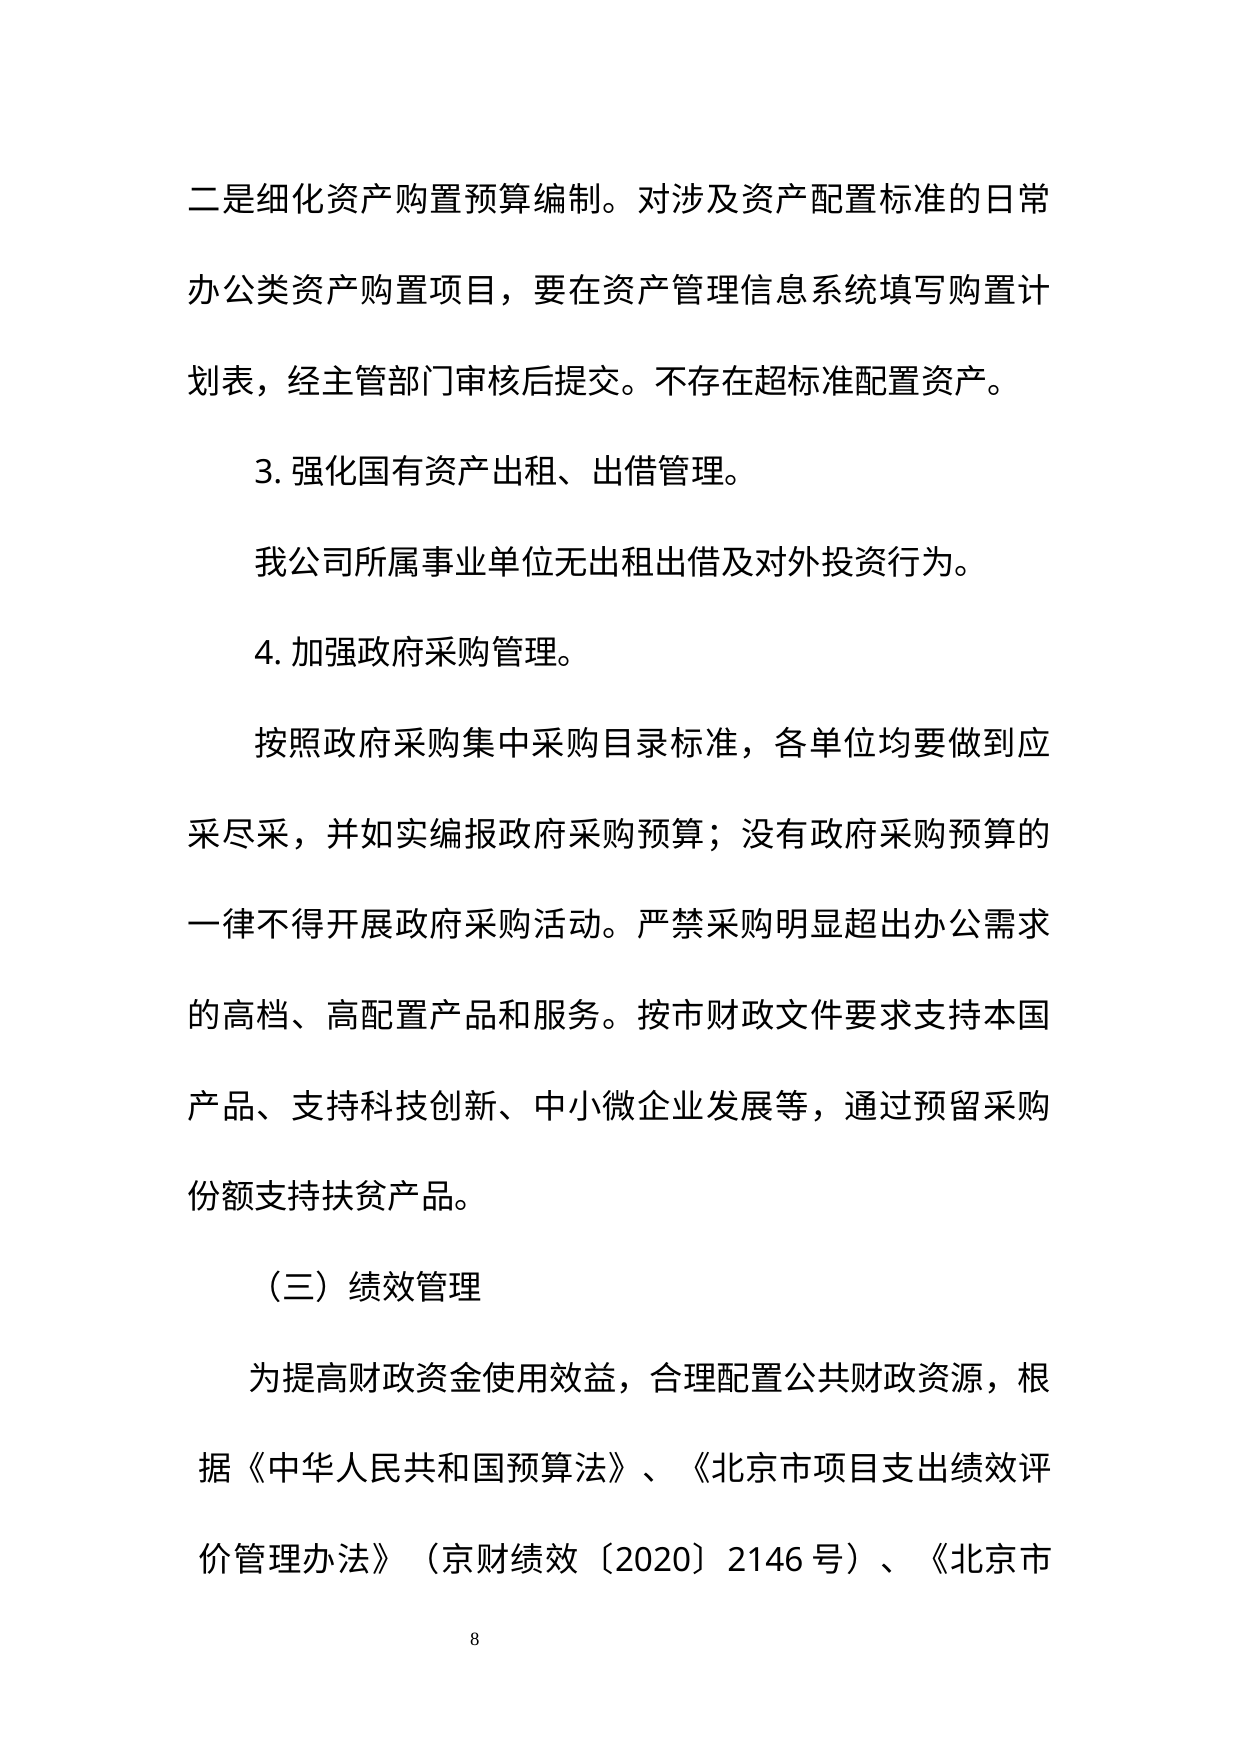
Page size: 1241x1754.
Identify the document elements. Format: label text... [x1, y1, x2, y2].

text （三）绩效管理 [198, 1239, 1053, 1330]
list 按照政府采购集中采购目录标准，各单位均要做到应采尽采，并如实编报政府采购预算；没有政府采购预算的，一律不得开展政府采购活动。严禁采购明显超出办公需求的高档、高配置产品和服务。按市财政文件要求支持本国产品、支持科技创新、中小微企业发展等，通过预留采购份额支持扶贫产品。 [187, 696, 1053, 1239]
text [198, 1330, 1053, 1602]
list 4. 加强政府采购管理。 [187, 605, 1053, 696]
list 我公司所属事业单位无出租出借及对外投资行为。 [187, 514, 1053, 605]
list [187, 152, 1053, 424]
list 3. 强化国有资产出租、出借管理。 [187, 424, 1053, 514]
